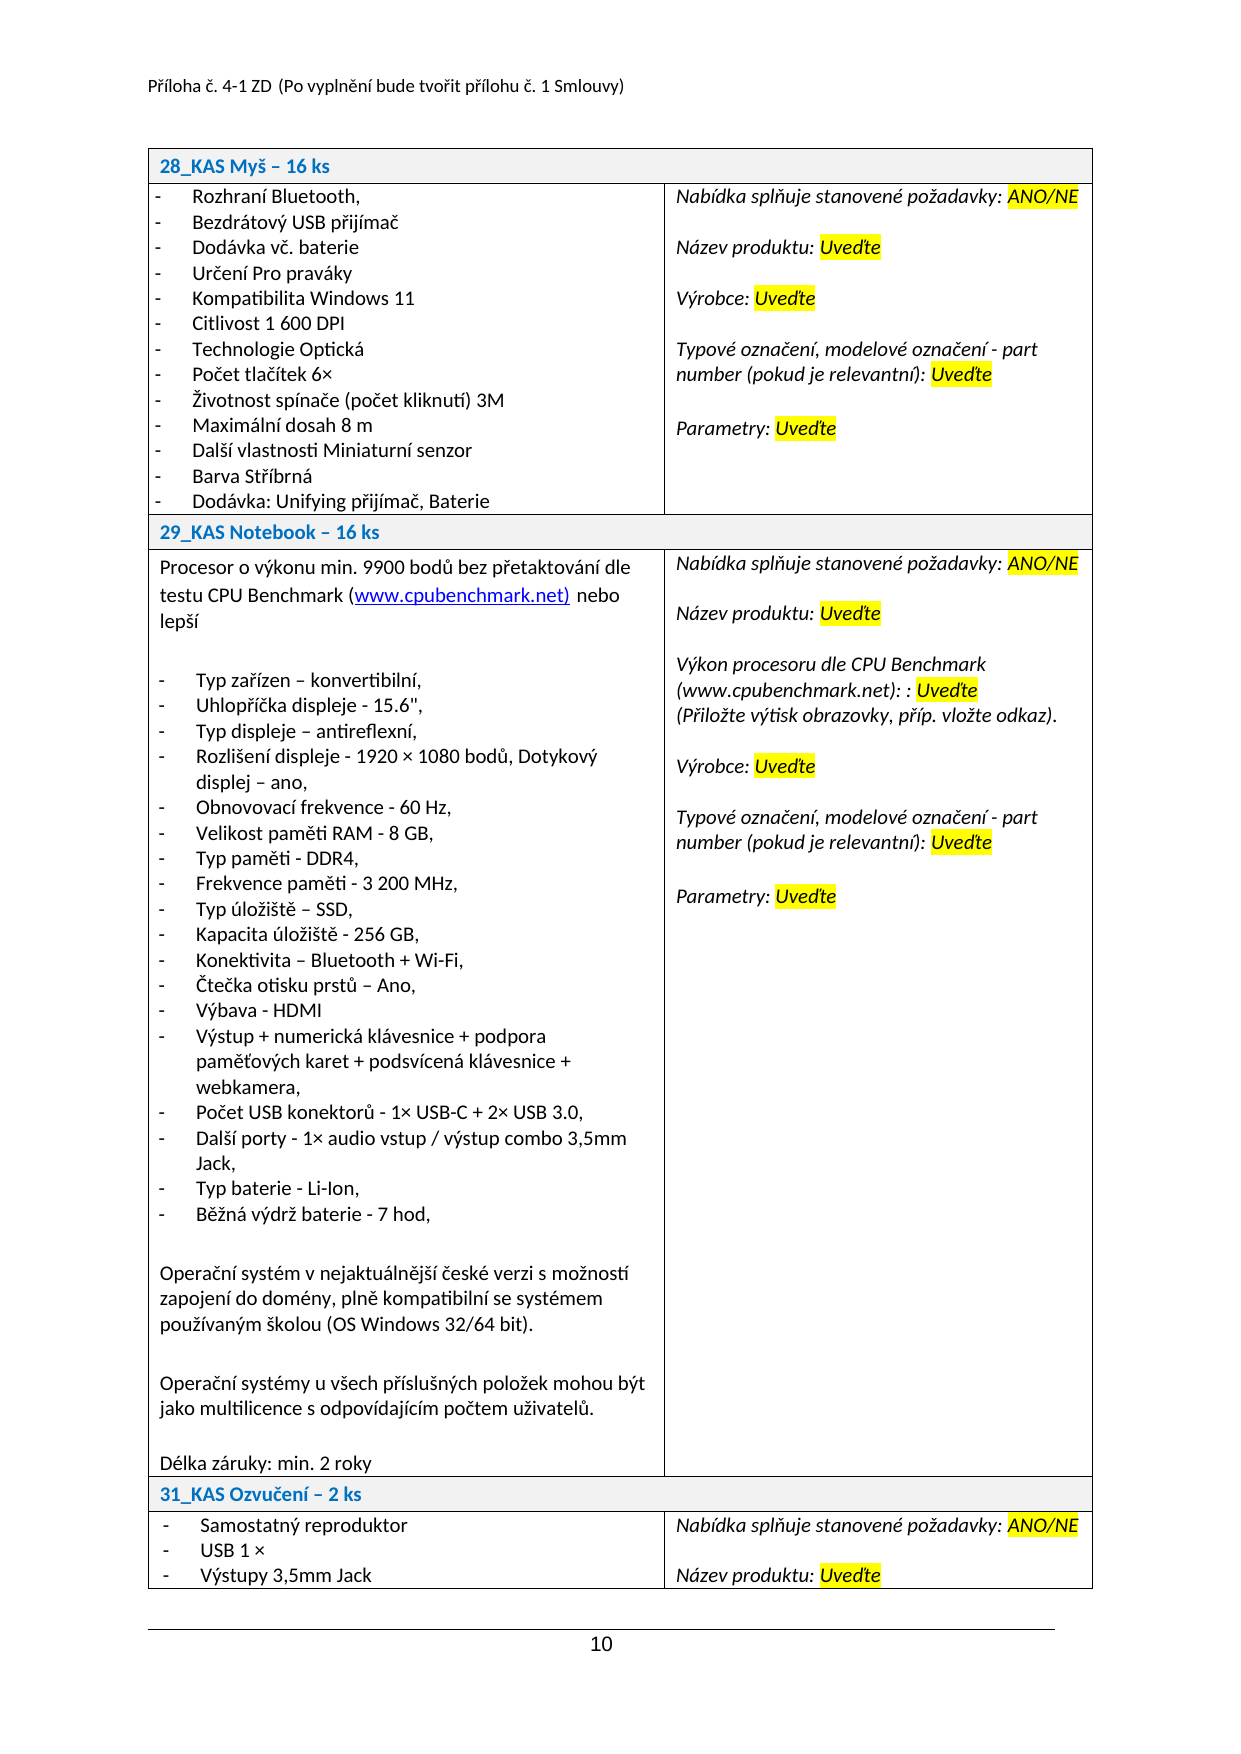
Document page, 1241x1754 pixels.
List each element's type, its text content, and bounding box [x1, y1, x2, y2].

table_cell 31_KAS Ozvučení – 2 ks [149, 1477, 1092, 1511]
table_cell Procesor o výkonu min. 9900 bodů bez přetaktování dle testu CPU Benchmark (www.cpubenchmark.net) nebo lepší Typ zařízen – konvertibilní, Uhlopříčka displeje - 15.6", Typ displeje – antireflexní, Rozlišení displeje - 1920 × 1080 bodů, Dotykový displej – ano, Obnovovací frekvence - 60 Hz, Velikost paměti RAM - 8 GB, Typ paměti - DDR4, Frekvence paměti - 3 200 MHz, Typ úložiště – SSD, Kapacita úložiště - 256 GB, Konektivita – Bluetooth + Wi-Fi, Čtečka otisku prstů – Ano, Výbava - HDMI Výstup + numerická klávesnice + podpora paměťových karet + podsvícená klávesnice + webkamera, Počet USB konektorů - 1× USB-C + 2× USB 3.0, Další porty - 1× audio vstup / výstup combo 3,5mm Jack, Typ baterie - Li-Ion, Běžná výdrž baterie - 7 hod, Operační systém v nejaktuálnější české verzi s možností zapojení do domény, plně kompatibilní se systémem používaným školou (OS Windows 32/64 bit). Operační systémy u všech příslušných položek mohou být jako multilicence s odpovídajícím počtem uživatelů. Délka záruky: min. 2 roky [149, 550, 664, 1476]
table_cell 28_KAS Myš – 16 ks [149, 149, 1092, 182]
table_cell 29_KAS Notebook – 16 ks [149, 515, 1092, 549]
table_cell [149, 1512, 664, 1588]
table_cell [665, 184, 1092, 514]
table_cell Nabídka splňuje stanovené požadavky: ANO/NE Název produktu: Uveďte Výkon procesoru dle CPU Benchmark (www.cpubenchmark.net): : Uveďte (Přiložte výtisk obrazovky, příp. vložte odkaz). Výrobce: Uveďte Typové označení, modelové označení - part number (pokud je relevantní): Uveďte Parametry: Uveďte [665, 550, 1092, 1476]
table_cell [665, 1512, 1092, 1588]
table_cell Rozhraní Bluetooth, Bezdrátový USB přijímač Dodávka vč. baterie Určení Pro praváky Kompatibilita Windows 11 Citlivost 1 600 DPI Technologie Optická Počet tlačítek 6× Životnost spínače (počet kliknutí) 3M Maximální dosah 8 m Další vlastnosti Miniaturní senzor Barva Stříbrná Dodávka: Unifying přijímač, Baterie [149, 184, 664, 514]
